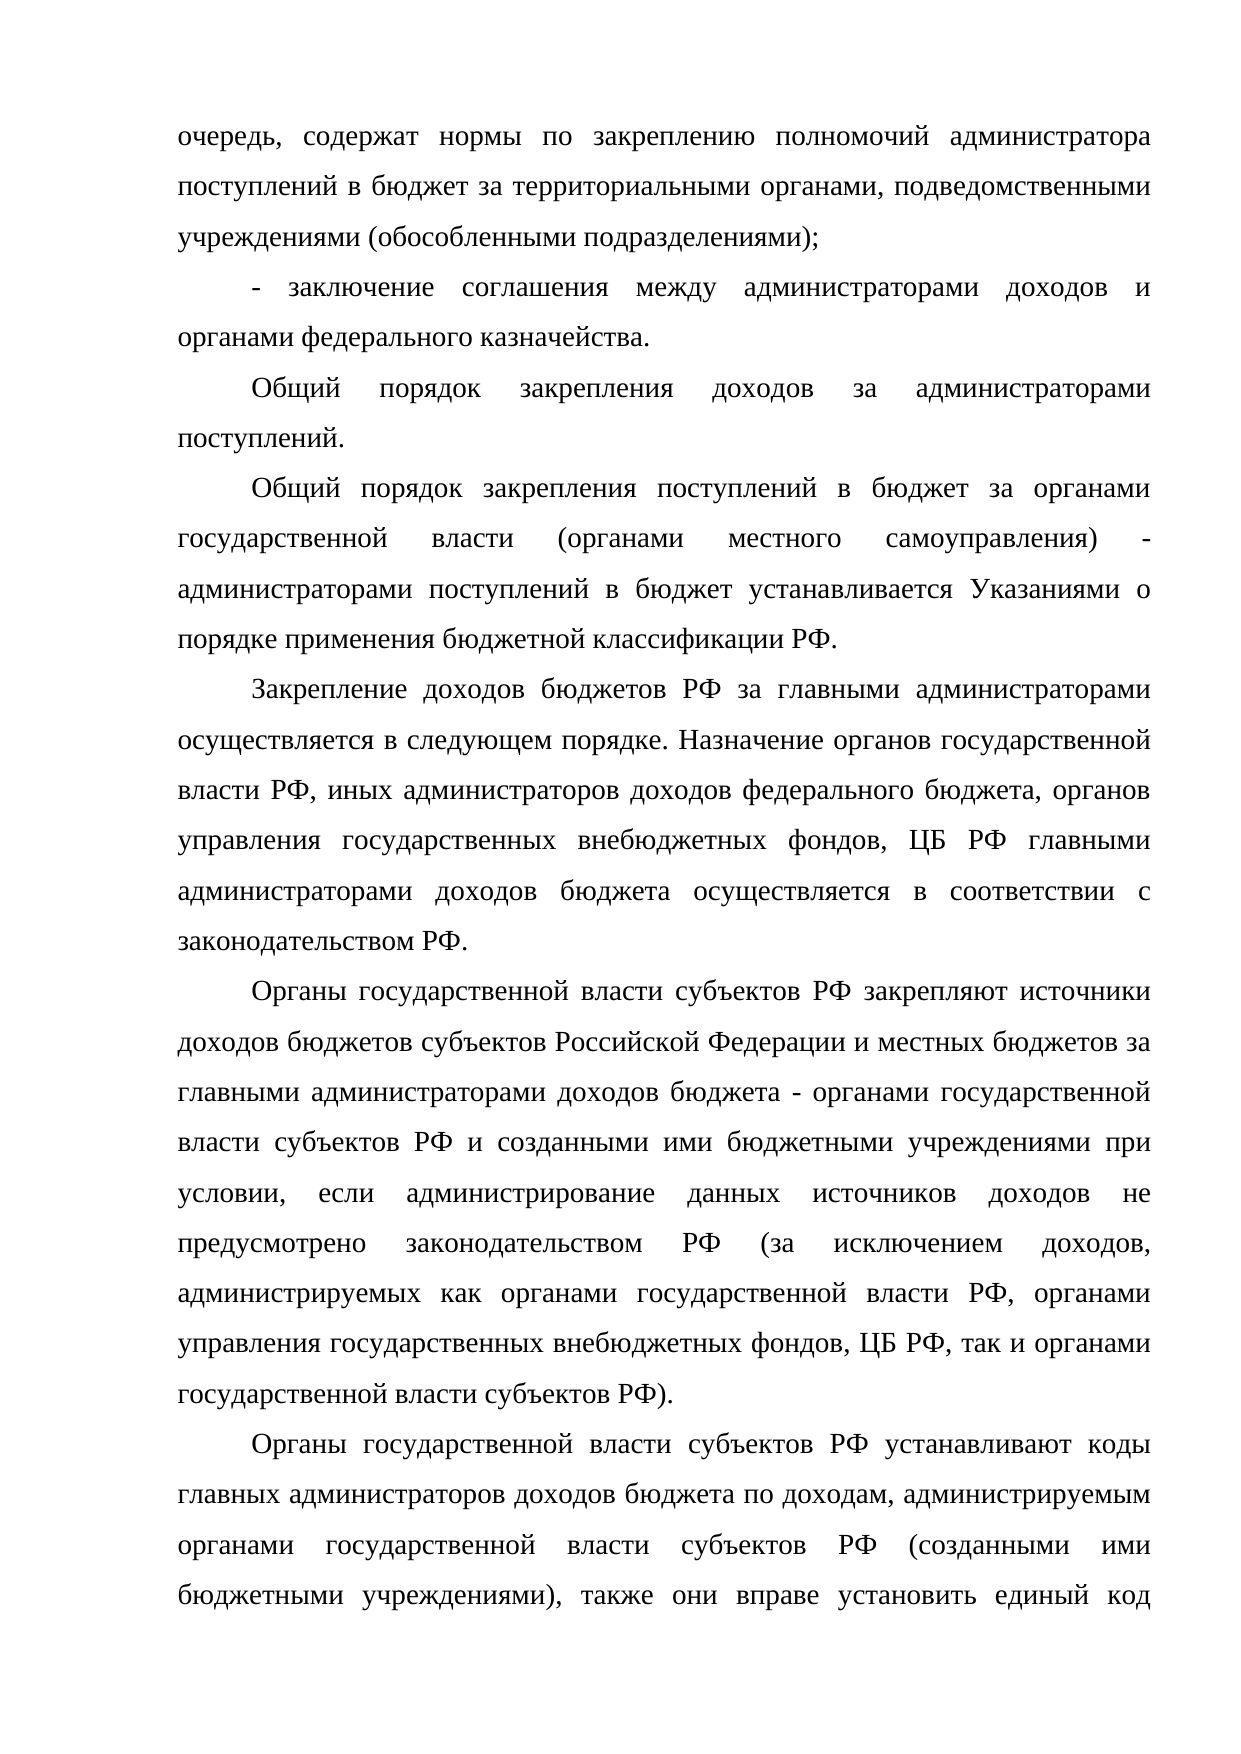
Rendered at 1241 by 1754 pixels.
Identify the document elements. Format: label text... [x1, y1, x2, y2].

text Закрепление доходов бюджетов РФ за главными администраторами осуществляется в следующем порядке. Назначение органов государственной власти РФ, иных администраторов доходов федерального бюджета, органов управления государственных внебюджетных фондов, ЦБ РФ главными администраторами доходов бюджета осуществляется в соответствии с законодательством РФ. [177, 672, 1152, 957]
text Органы государственной власти субъектов РФ закрепляют источники доходов бюджетов субъектов Российской Федерации и местных бюджетов за главными администраторами доходов бюджета - органами государственной власти субъектов РФ и созданными ими бюджетными учреждениями при условии, если администрирование данных источников доходов не предусмотрено законодательством РФ (за исключением доходов, администрируемых как органами государственной власти РФ, органами управления государственных внебюджетных фондов, ЦБ РФ, так и органами государственной власти субъектов РФ). [177, 973, 1152, 1409]
text - заключение соглашения между администраторами доходов и органами федерального казначейства. [177, 269, 1152, 353]
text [177, 118, 1152, 252]
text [177, 1426, 1152, 1611]
text Общий порядок закрепления поступлений в бюджет за органами государственной власти (органами местного самоуправления) - администраторами поступлений в бюджет устанавливается Указаниями о порядке применения бюджетной классификации РФ. [177, 470, 1152, 655]
text Общий порядок закрепления доходов за администраторами поступлений. [177, 370, 1152, 453]
